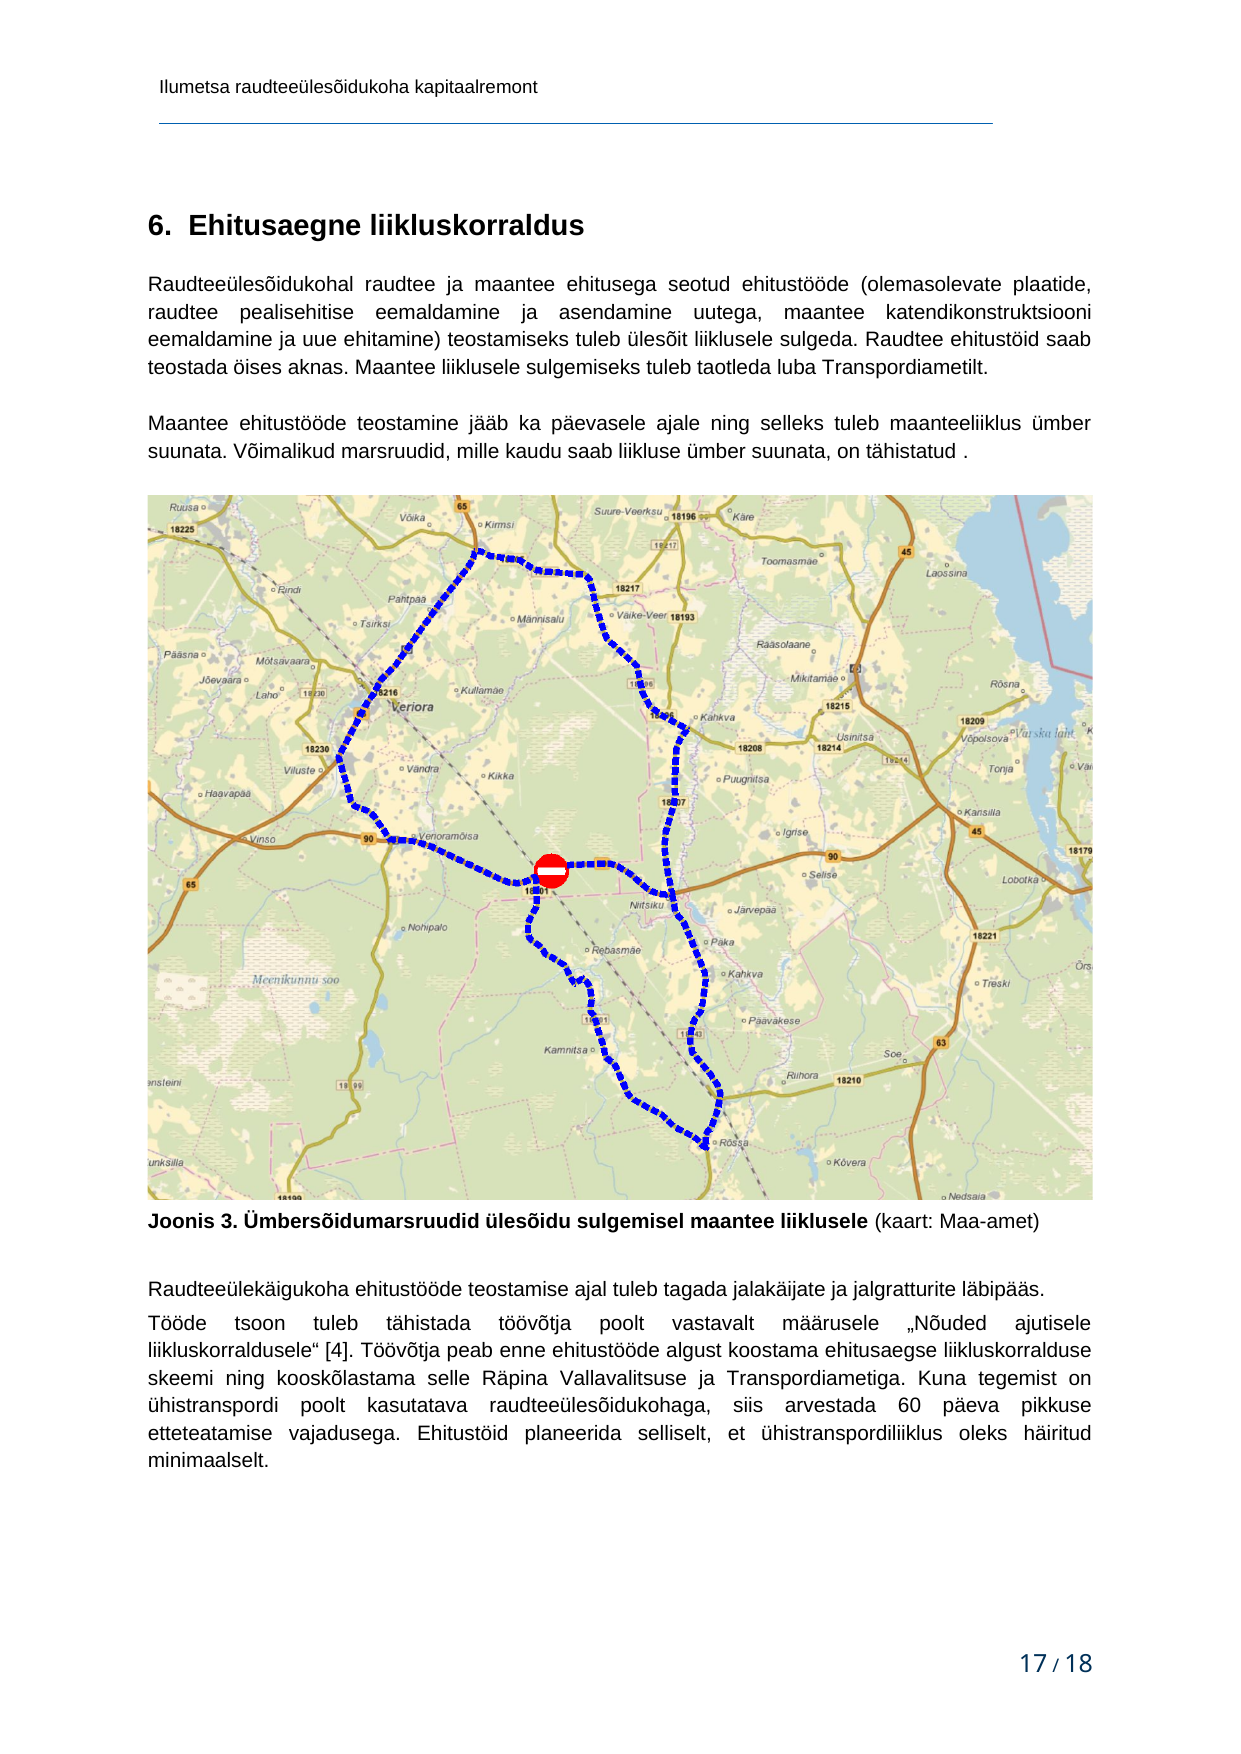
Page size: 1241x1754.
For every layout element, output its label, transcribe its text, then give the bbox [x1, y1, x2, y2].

text Raudteeülesõidukohal raudtee ja maantee ehitusega seotud ehitustööde (olemasolevate plaatide, raudtee pealisehitise eemaldamine ja asendamine uutega, maantee katendikonstruktsiooni eemaldamine ja uue ehitamine) teostamiseks tuleb ülesõit liiklusele sulgeda. Raudtee ehitustöid saab teostada öises aknas. Maantee liiklusele sulgemiseks tuleb taotleda luba Transpordiametilt. [148, 272, 1093, 378]
text Raudteeülekäigukoha ehitustööde teostamise ajal tuleb tagada jalakäijate ja jalgratturite läbipääs. [148, 1277, 1093, 1301]
picture [147, 495, 1093, 1200]
text Joonis 3. Ümbersõidumarsruudid ülesõidu sulgemisel maantee liiklusele (kaart: Maa-amet) [148, 1209, 1093, 1233]
subtitle Ehitusaegne liikluskorraldus [148, 208, 1093, 242]
text Tööde tsoon tuleb tähistada töövõtja poolt vastavalt määrusele „Nõuded ajutisele liikluskorraldusele“ [4]. Töövõtja peab enne ehitustööde algust koostama ehitusaegse liikluskorralduse skeemi ning kooskõlastama selle Räpina Vallavalitsuse ja Transpordiametiga. Kuna tegemist on ühistranspordi poolt kasutatava raudteeülesõidukohaga, siis arvestada 60 päeva pikkuse etteteatamise vajadusega. Ehitustöid planeerida selliselt, et ühistranspordiliiklus oleks häiritud minimaalselt. [148, 1311, 1093, 1472]
text Maantee ehitustööde teostamine jääb ka päevasele ajale ning selleks tuleb maanteeliiklus ümber suunata. Võimalikud marsruudid, mille kaudu saab liikluse ümber suunata, on tähistatud Joonis 3. [148, 411, 1093, 463]
